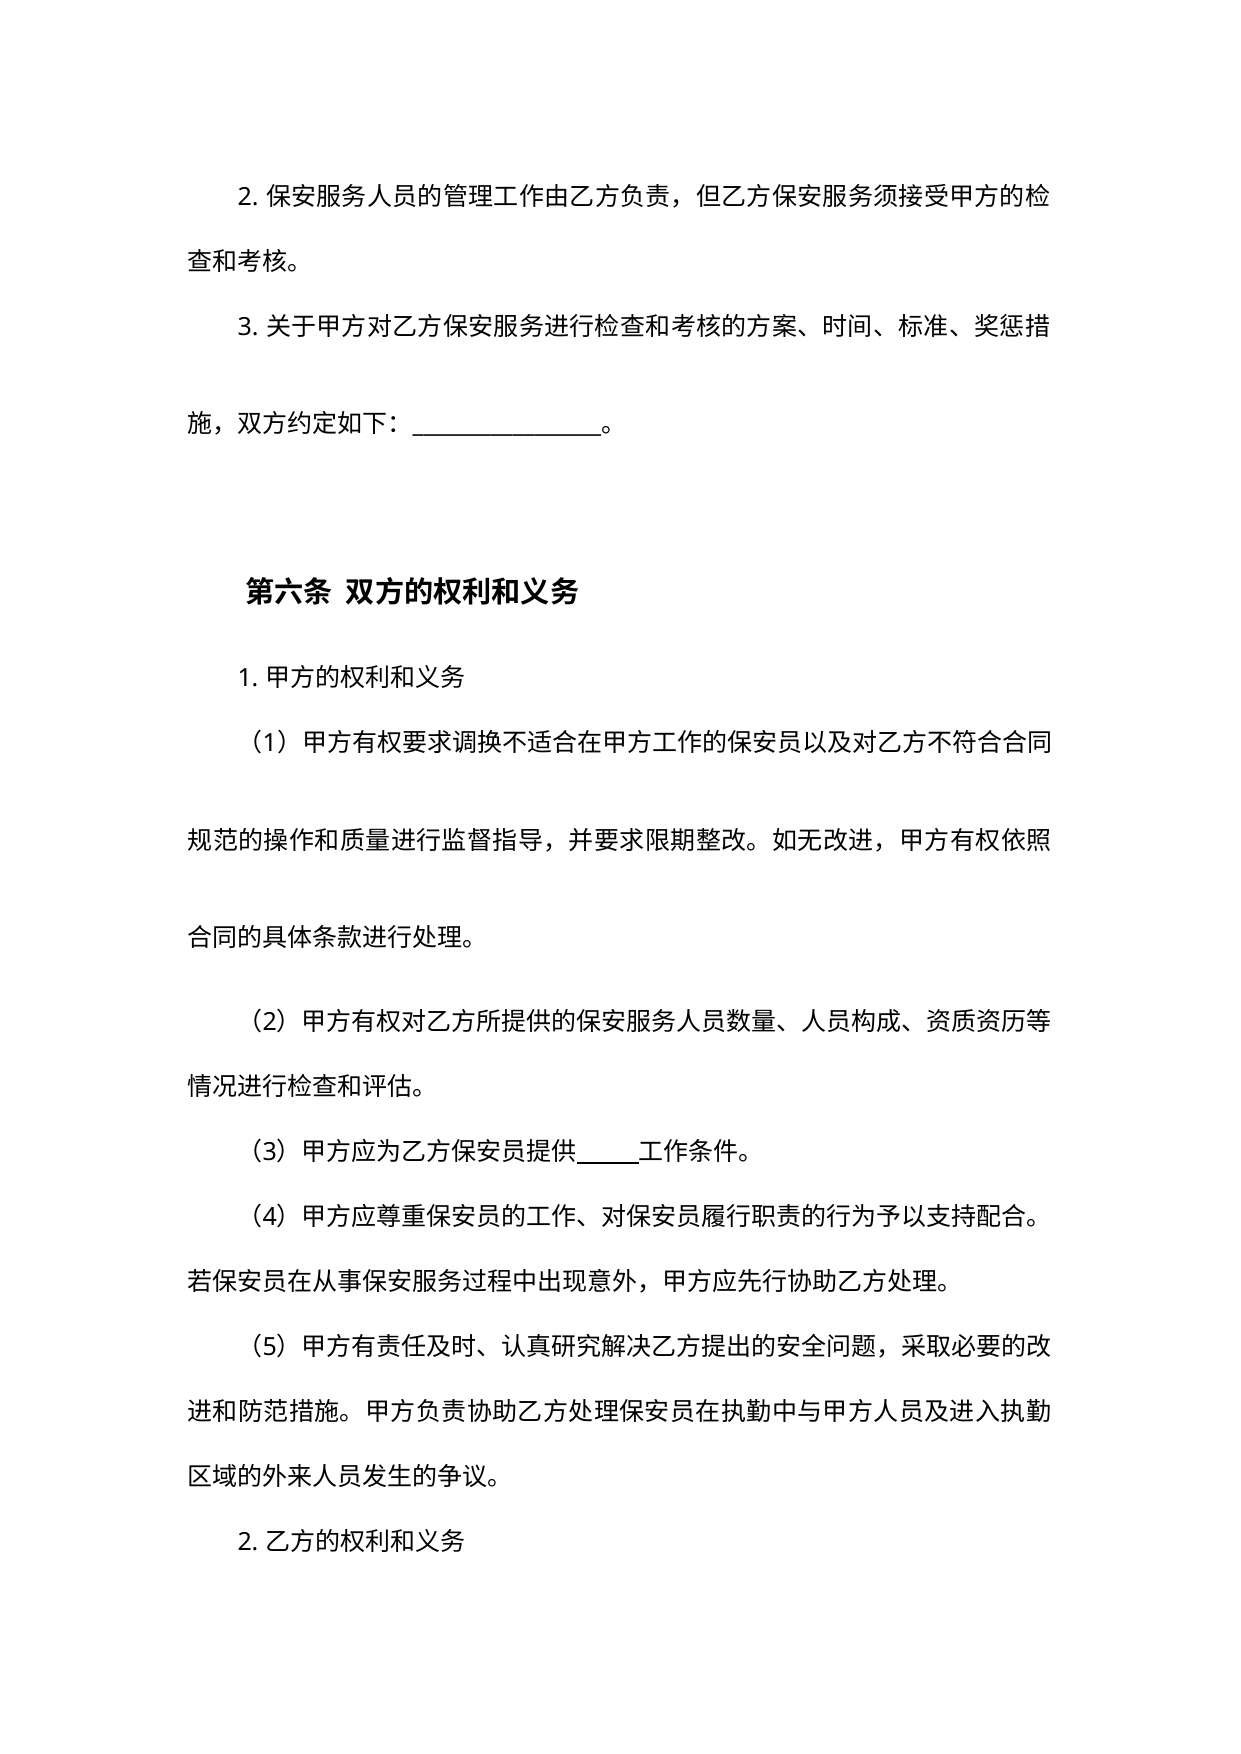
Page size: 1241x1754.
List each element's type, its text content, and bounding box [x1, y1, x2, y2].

text （1）甲方有权要求调换不适合在甲方工作的保安员以及对乙方不符合合同规范的操作和质量进行监督指导，并要求限期整改。如无改进，甲方有权依照合同的具体条款进行处理。 [187, 708, 1053, 968]
text （3）甲方应为乙方保安员提供 工作条件。 [187, 1117, 1053, 1182]
text 2. 保安服务人员的管理工作由乙方负责，但乙方保安服务须接受甲方的检查和考核。 [187, 162, 1053, 292]
text 2. 乙方的权利和义务 [187, 1507, 1053, 1572]
text （2）甲方有权对乙方所提供的保安服务人员数量、人员构成、资质资历等情况进行检查和评估。 [187, 987, 1053, 1117]
text （4）甲方应尊重保安员的工作、对保安员履行职责的行为予以支持配合。若保安员在从事保安服务过程中出现意外，甲方应先行协助乙方处理。 [187, 1182, 1053, 1312]
text 1. 甲方的权利和义务 [187, 643, 1053, 708]
text 第六条 双方的权利和义务 [187, 557, 1053, 622]
list 3. 关于甲方对乙方保安服务进行检查和考核的方案、时间、标准、奖惩措施，双方约定如下：_________________。 [187, 292, 1053, 454]
text （5）甲方有责任及时、认真研究解决乙方提出的安全问题，采取必要的改进和防范措施。甲方负责协助乙方处理保安员在执勤中与甲方人员及进入执勤区域的外来人员发生的争议。 [187, 1312, 1053, 1507]
